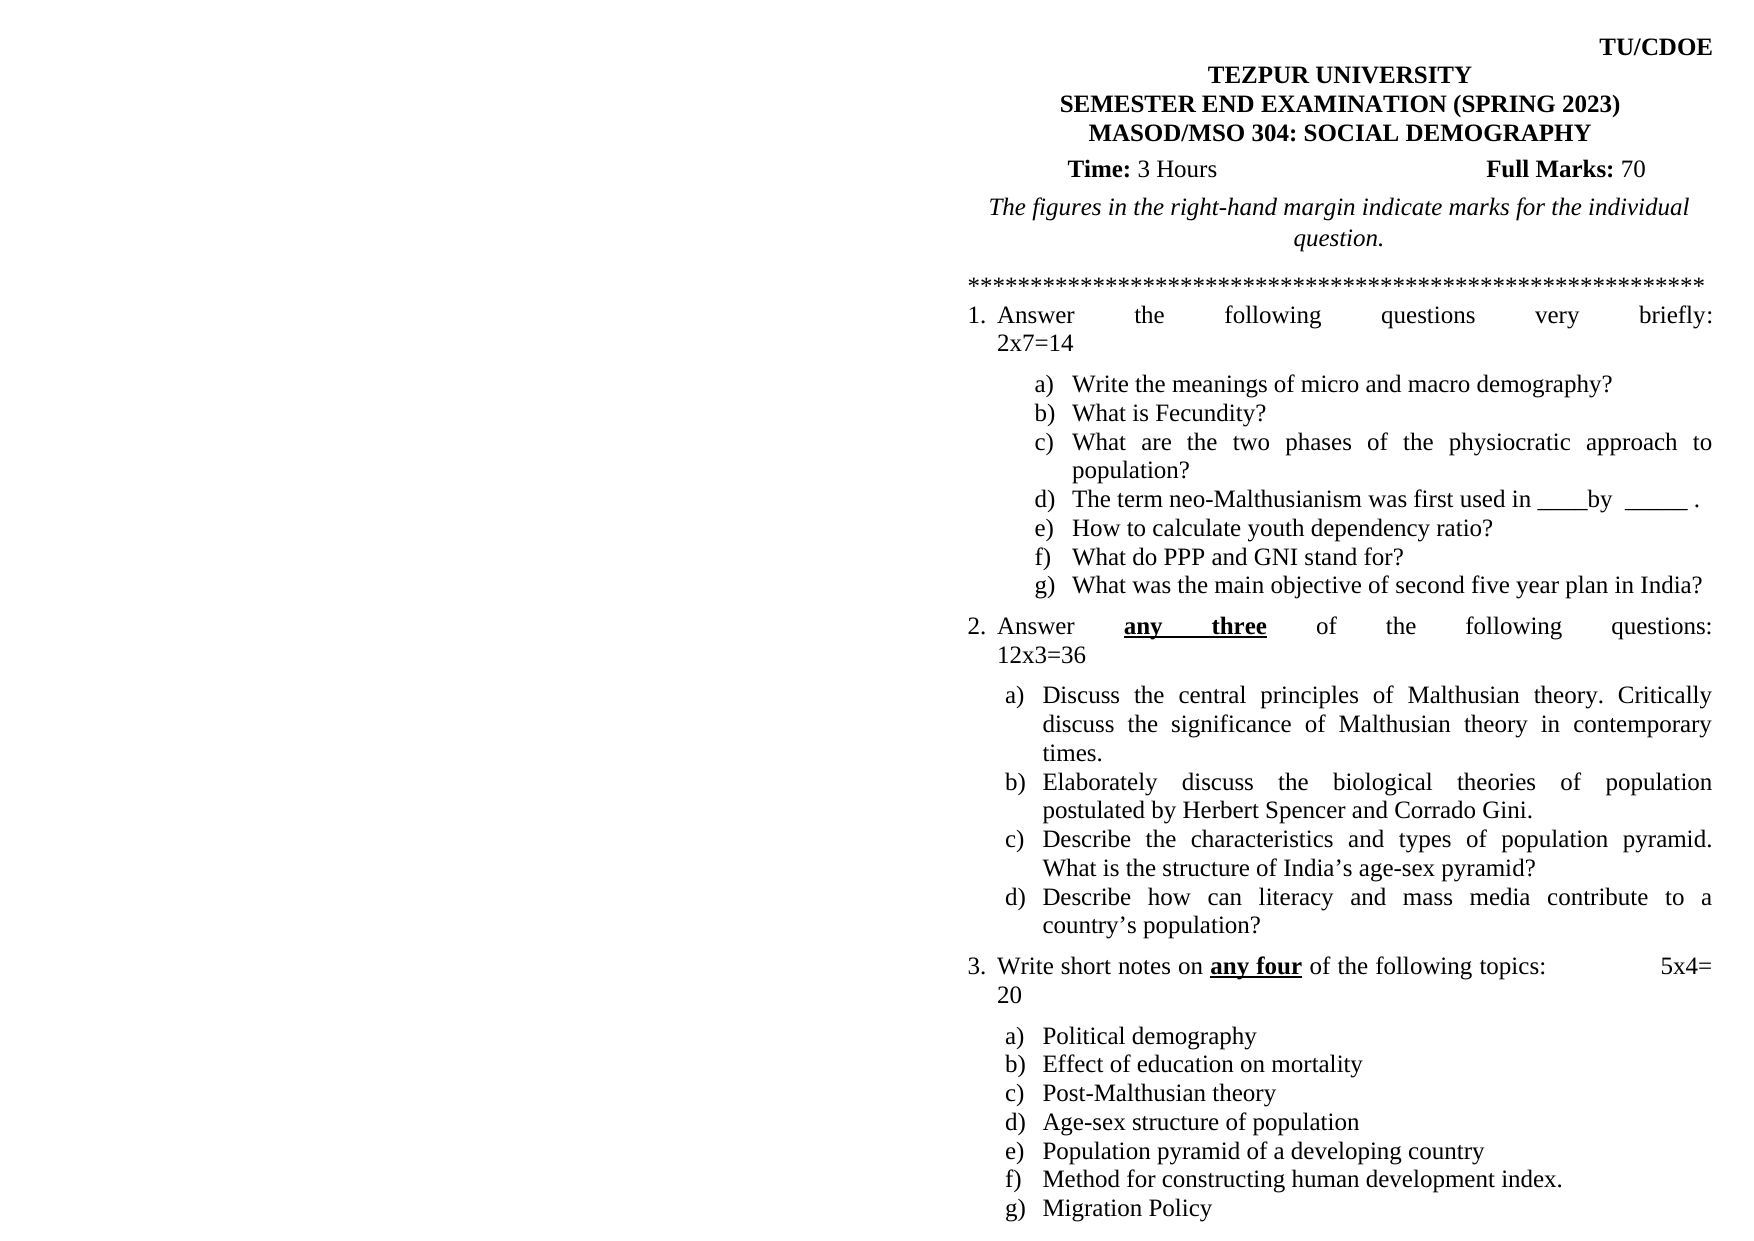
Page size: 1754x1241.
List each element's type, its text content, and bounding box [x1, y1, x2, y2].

list Elaborately discuss the biological theories of population postulated by Herbert Spencer and Corrado Gini. [1005, 767, 1713, 824]
list Discuss the central principles of Malthusian theory. Critically discuss the significance of Malthusian theory in contemporary times. [1005, 681, 1713, 767]
text TU/CDOE [967, 32, 1713, 60]
list How to calculate youth dependency ratio? [1034, 513, 1713, 542]
list Describe the characteristics and types of population pyramid. What is the structure of India’s age-sex pyramid? [1005, 824, 1713, 882]
list Answer any three of the following questions: 12x3=36 [967, 611, 1713, 669]
list Migration Policy [1005, 1193, 1713, 1222]
list What was the main objective of second five year plan in India? [1034, 570, 1713, 599]
list Political demography [1005, 1021, 1713, 1049]
list Write the meanings of micro and macro demography? [1034, 369, 1713, 398]
list Method for constructing human development index. [1005, 1164, 1713, 1193]
list Population pyramid of a developing country [1005, 1136, 1713, 1164]
list Write short notes on any four of the following topics: 5x4= 20 [967, 951, 1713, 1009]
list Post-Malthusian theory [1005, 1078, 1713, 1107]
list Describe how can literacy and mass media contribute to a country’s population? [1005, 882, 1713, 939]
list What is Fecundity? [1034, 398, 1713, 427]
list What are the two phases of the physiocratic approach to population? [1034, 427, 1713, 484]
text *********************************************************** [967, 271, 1713, 300]
list Age-sex structure of population [1005, 1107, 1713, 1136]
text TEZPUR UNIVERSITY [967, 60, 1713, 89]
text MASOD/MSO 304: SOCIAL DEMOGRAPHY [967, 118, 1713, 147]
text The figures in the right-hand margin indicate marks for the individual question. [967, 192, 1713, 252]
text SEMESTER END EXAMINATION (SPRING 2023) [967, 89, 1713, 118]
text Time: 3 Hours Full Marks: 70 [967, 154, 1713, 183]
list Answer the following questions very briefly: 2x7=14 [967, 300, 1713, 357]
list Effect of education on mortality [1005, 1049, 1713, 1078]
list The term neo-Malthusianism was first used in ____by _____ . [1034, 484, 1713, 513]
list What do PPP and GNI stand for? [1034, 542, 1713, 570]
